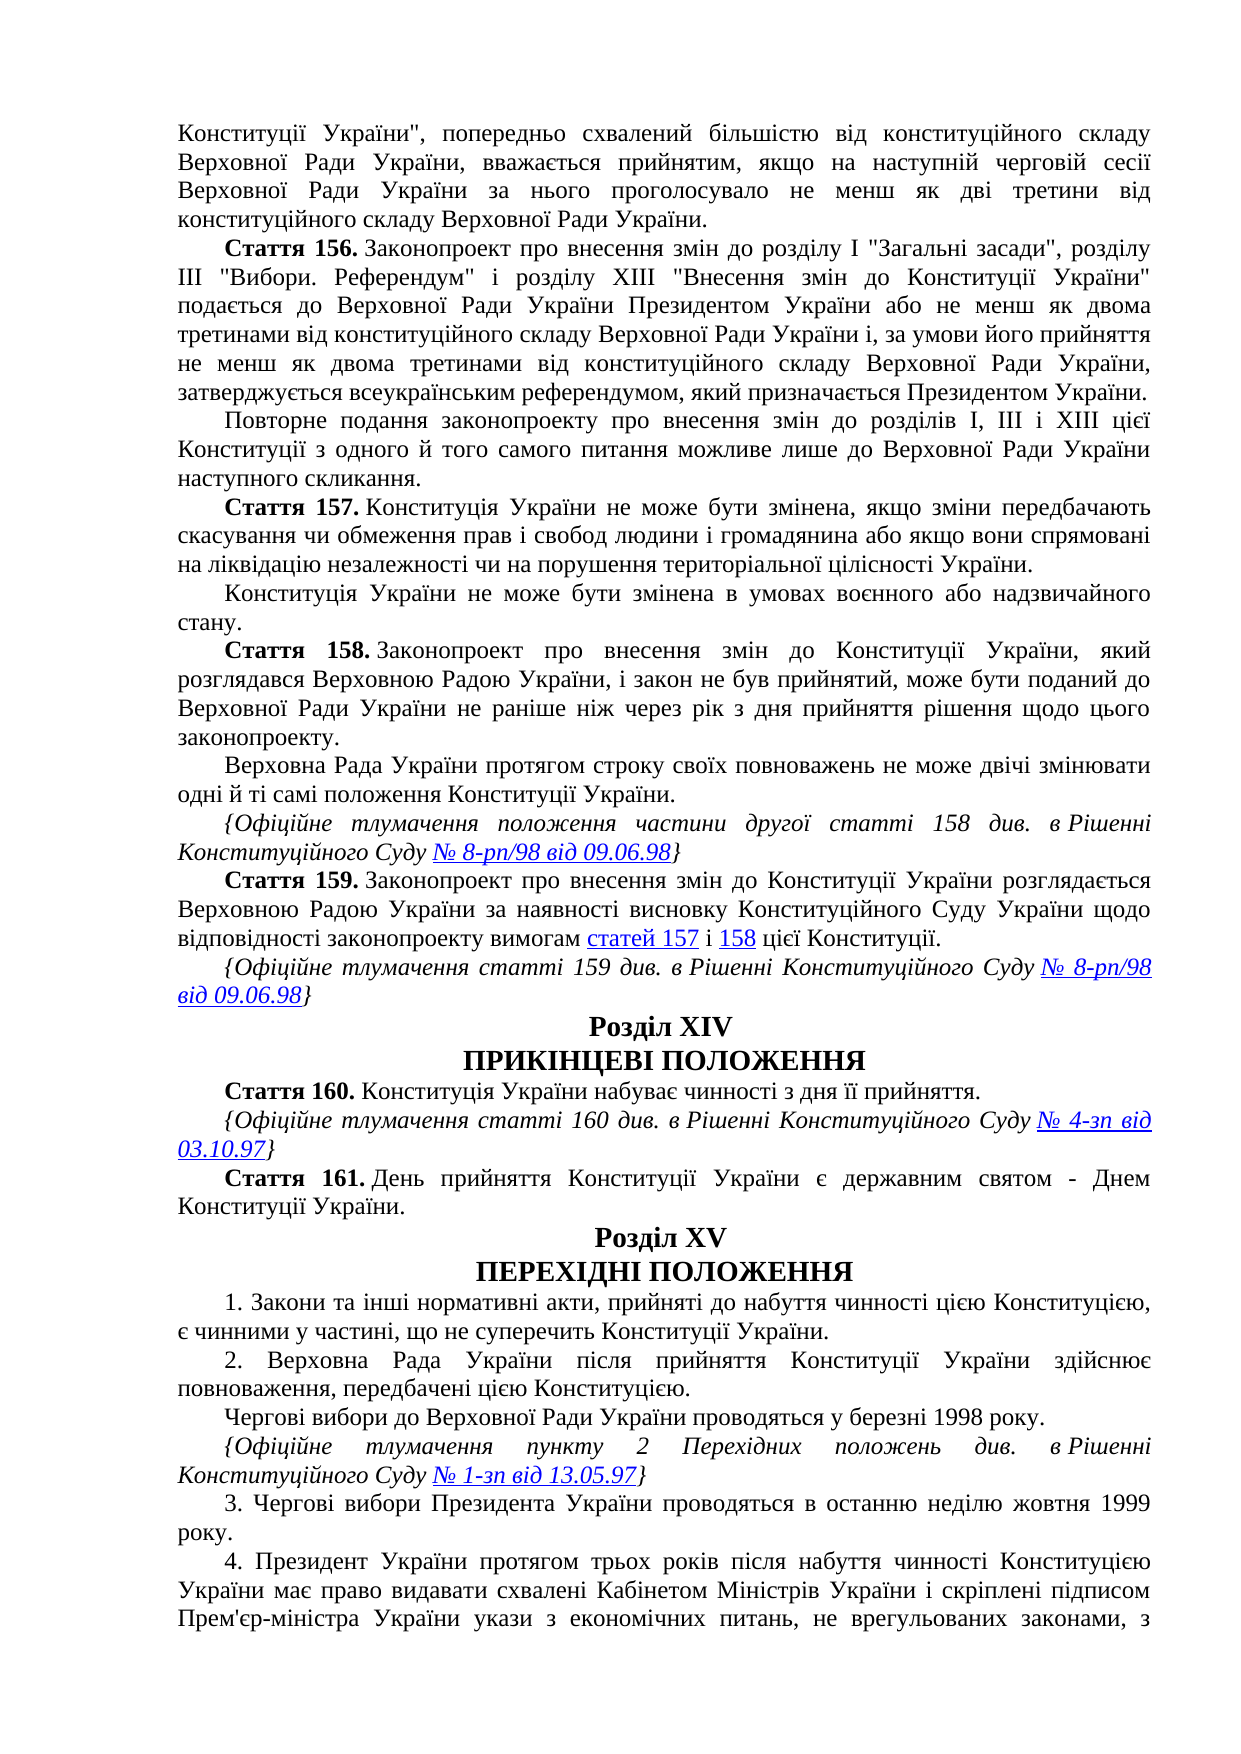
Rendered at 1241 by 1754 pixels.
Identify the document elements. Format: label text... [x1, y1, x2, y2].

text Стаття 158. Законопроект про внесення змін до Конституції України, який розглядався Верховною Радою України, і закон не був прийнятий, може бути поданий до Верховної Ради України не раніше ніж через рік з дня прийняття рішення щодо цього законопроекту. [177, 636, 1152, 751]
text Стаття 157. Конституція України не може бути змінена, якщо зміни передбачають скасування чи обмеження прав і свобод людини і громадянина або якщо вони спрямовані на ліквідацію незалежності чи на порушення територіальної цілісності України. [177, 492, 1152, 578]
text Конституція України не може бути змінена в умовах воєнного або надзвичайного стану. [177, 578, 1152, 636]
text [177, 118, 1152, 233]
text Повторне подання законопроекту про внесення змін до розділів I, III і XIII цієї Конституції з одного й того самого питання можливе лише до Верховної Ради України наступного скликання. [177, 406, 1152, 492]
text {Офіційне тлумачення статті 159 див. в Рішенні Конституційного Суду № 8-рп/98 від 09.06.98} [177, 952, 1152, 1009]
text Стаття 156. Законопроект про внесення змін до розділу I "Загальні засади", розділу III "Вибори. Референдум" і розділу XIII "Внесення змін до Конституції України" подається до Верховної Ради України Президентом України або не менш як двома третинами від конституційного складу Верховної Ради України і, за умови його прийняття не менш як двома третинами від конституційного складу Верховної Ради України, затверджується всеукраїнським референдумом, який призначається Президентом України. [177, 233, 1152, 406]
text {Офіційне тлумачення статті 160 див. в Рішенні Конституційного Суду № 4-зп від 03.10.97} [177, 1105, 1152, 1163]
text Чергові вибори до Верховної Ради України проводяться у березні 1998 року. [177, 1402, 1152, 1431]
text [177, 1546, 1152, 1632]
text Розділ XV ПЕРЕХІДНІ ПОЛОЖЕННЯ [224, 1220, 1105, 1287]
text 2. Верховна Рада України після прийняття Конституції України здійснює повноваження, передбачені цією Конституцією. [177, 1345, 1152, 1402]
text {Офіційне тлумачення пункту 2 Перехідних положень див. в Рішенні Конституційного Суду № 1-зп від 13.05.97} [177, 1431, 1152, 1488]
text 3. Чергові вибори Президента України проводяться в останню неділю жовтня 1999 року. [177, 1488, 1152, 1546]
text Верховна Рада України протягом строку своїх повноважень не може двічі змінювати одні й ті самі положення Конституції України. [177, 751, 1152, 808]
text Розділ XIV ПРИКІНЦЕВІ ПОЛОЖЕННЯ [224, 1009, 1105, 1076]
text Стаття 160. Конституція України набуває чинності з дня її прийняття. [177, 1076, 1152, 1105]
text {Офіційне тлумачення положення частини другої статті 158 див. в Рішенні Конституційного Суду № 8-рп/98 від 09.06.98} [177, 808, 1152, 866]
text 1. Закони та інші нормативні акти, прийняті до набуття чинності цією Конституцією, є чинними у частині, що не суперечить Конституції України. [177, 1287, 1152, 1345]
text Стаття 161. День прийняття Конституції України є державним святом - Днем Конституції України. [177, 1163, 1152, 1220]
text Стаття 159. Законопроект про внесення змін до Конституції України розглядається Верховною Радою України за наявності висновку Конституційного Суду України щодо відповідності законопроекту вимогам статей 157 і 158 цієї Конституції. [177, 866, 1152, 952]
